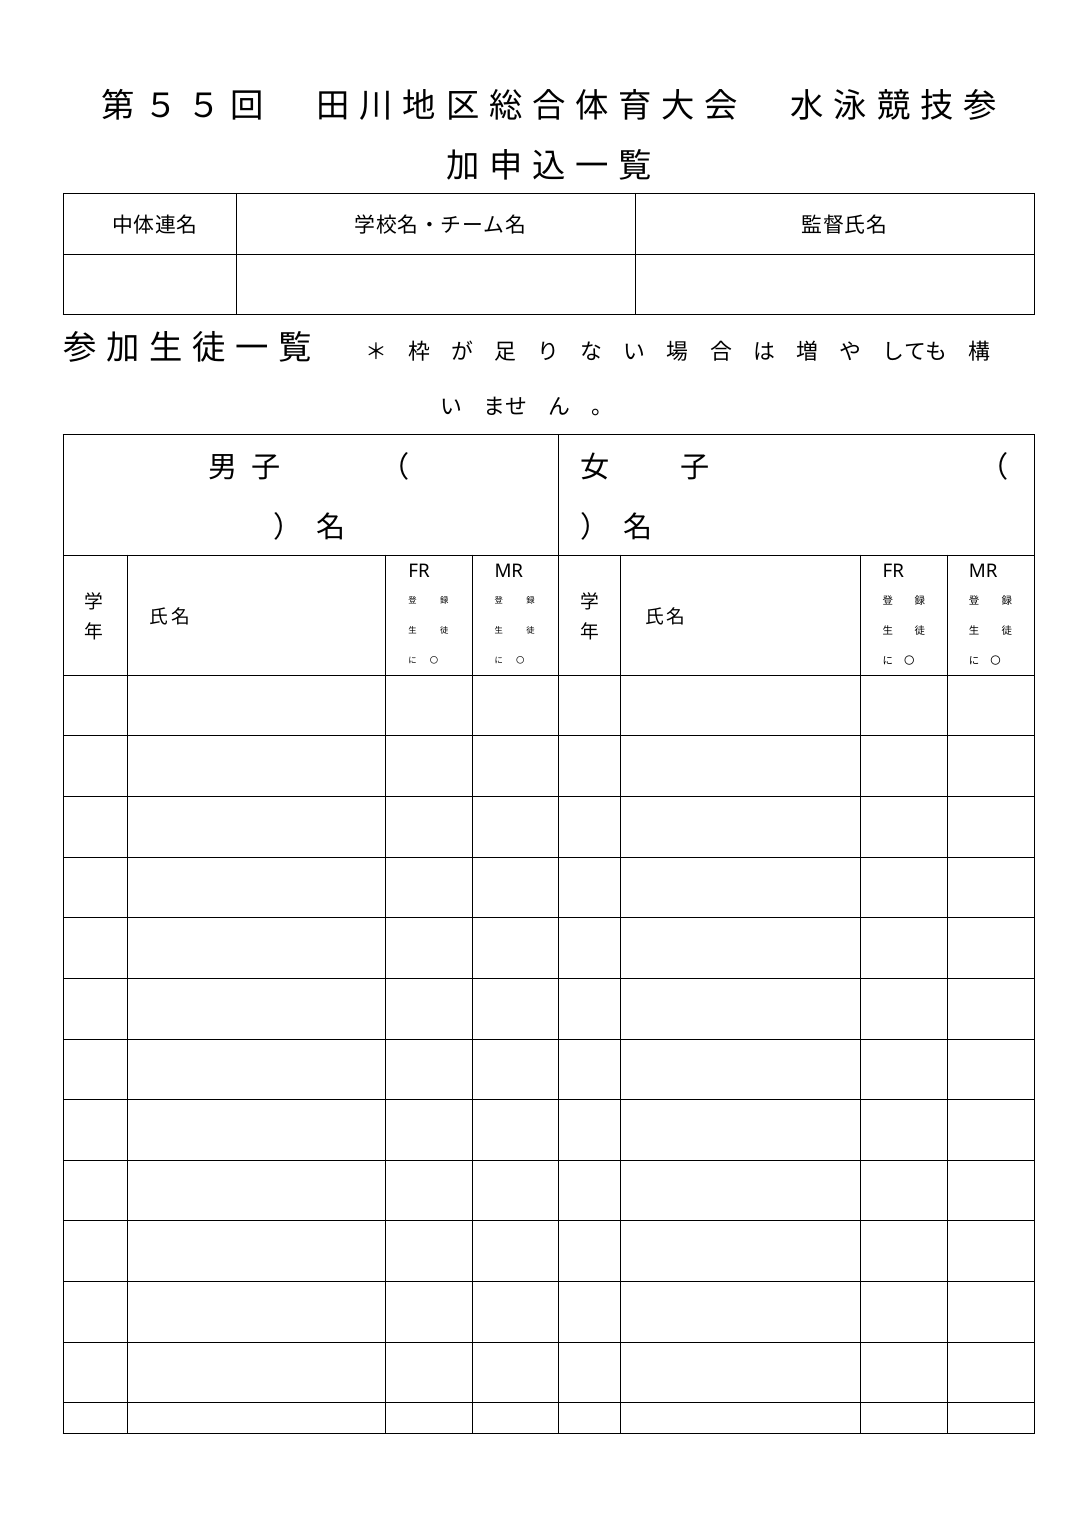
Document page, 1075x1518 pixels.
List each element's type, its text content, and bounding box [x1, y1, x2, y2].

table_cell [621, 858, 860, 917]
table_cell [64, 1343, 127, 1402]
table_cell [948, 1282, 1034, 1342]
table_cell [64, 797, 127, 857]
table_cell [621, 797, 860, 857]
table_cell [948, 918, 1034, 978]
table_cell [559, 676, 620, 735]
table_cell [473, 676, 558, 735]
table_cell [128, 1282, 385, 1342]
table_cell [237, 255, 635, 314]
table_cell [559, 979, 620, 1038]
table_cell [128, 1161, 385, 1220]
table_cell [128, 1040, 385, 1099]
table_cell [621, 1403, 860, 1433]
table_cell [128, 918, 385, 978]
table_cell [64, 1100, 127, 1160]
table_cell [621, 676, 860, 735]
table_cell [473, 979, 558, 1038]
table_cell [621, 1221, 860, 1281]
table_cell 学校名・チーム名 [237, 194, 635, 253]
table_cell [948, 736, 1034, 796]
table_cell [128, 797, 385, 857]
table_cell MR 登録生徒に〇 [473, 556, 558, 675]
table_cell [64, 979, 127, 1038]
table_cell [861, 979, 947, 1038]
table_cell [948, 1161, 1034, 1220]
table_cell [386, 797, 472, 857]
table_cell [473, 1100, 558, 1160]
table_cell [473, 1161, 558, 1220]
table_cell [128, 676, 385, 735]
table_cell [861, 1100, 947, 1160]
table_cell 中体連名 [64, 194, 236, 253]
table_cell [128, 1343, 385, 1402]
table_cell [386, 1343, 472, 1402]
table_header 第５５回 田川地区総合体育大会 水泳競技参加申込一覧 [63, 74, 1034, 193]
table_cell [559, 736, 620, 796]
table_cell [621, 1282, 860, 1342]
table_cell 学年 [559, 556, 620, 675]
table_cell [948, 1403, 1034, 1433]
table_header 男子 （ ）名 [64, 435, 558, 554]
table_cell [128, 1221, 385, 1281]
table_cell [861, 1343, 947, 1402]
table_cell [559, 1403, 620, 1433]
table_cell [948, 1221, 1034, 1281]
table_cell [64, 255, 236, 314]
table_cell [473, 858, 558, 917]
table_cell [621, 1040, 860, 1099]
table_cell [621, 1100, 860, 1160]
table_cell [386, 1403, 472, 1433]
table_cell [128, 1100, 385, 1160]
table_cell [948, 797, 1034, 857]
table_cell [559, 858, 620, 917]
table_cell [559, 1221, 620, 1281]
table_header 女子 （ ）名 [559, 435, 1034, 554]
table_cell [861, 918, 947, 978]
table_cell [473, 918, 558, 978]
table_cell [948, 1343, 1034, 1402]
table_cell [948, 676, 1034, 735]
table_cell [861, 1161, 947, 1220]
table_cell [861, 797, 947, 857]
table_cell [128, 1403, 385, 1433]
table_cell [64, 1040, 127, 1099]
table_cell [948, 979, 1034, 1038]
table_cell [64, 918, 127, 978]
text 参加生徒一覧 ＊枠が足りない場合は増やしても構いません。 [63, 315, 1012, 434]
table_cell [473, 1221, 558, 1281]
table_cell [559, 797, 620, 857]
table_cell [128, 736, 385, 796]
table_cell 氏名 [128, 556, 385, 675]
table_cell [386, 1161, 472, 1220]
table_cell [386, 918, 472, 978]
table_cell [64, 736, 127, 796]
table_cell [621, 979, 860, 1038]
table_cell [861, 858, 947, 917]
table_cell [386, 1100, 472, 1160]
table_cell [386, 676, 472, 735]
table_cell [861, 1282, 947, 1342]
table_cell [473, 1403, 558, 1433]
table_cell [621, 918, 860, 978]
table_cell [386, 979, 472, 1038]
table_cell 学年 [64, 556, 127, 675]
table_cell [64, 1282, 127, 1342]
table_cell [948, 1040, 1034, 1099]
table_cell [621, 1161, 860, 1220]
table_cell [559, 1040, 620, 1099]
table_cell [386, 736, 472, 796]
table_cell [386, 1040, 472, 1099]
table_cell [621, 1343, 860, 1402]
table_cell [861, 1221, 947, 1281]
table_cell [559, 1100, 620, 1160]
table_cell FR 登録生徒に〇 [386, 556, 472, 675]
table_cell [861, 736, 947, 796]
table_cell [473, 797, 558, 857]
table_cell [386, 1221, 472, 1281]
table_cell MR 登録生徒に〇 [948, 556, 1034, 675]
table_cell FR 登録生徒に〇 [861, 556, 947, 675]
table_cell [861, 1403, 947, 1433]
table_cell [64, 1161, 127, 1220]
table_cell [861, 676, 947, 735]
table_cell [861, 1040, 947, 1099]
table_cell [473, 1282, 558, 1342]
table_cell [64, 676, 127, 735]
table_cell [386, 1282, 472, 1342]
table_cell [64, 858, 127, 917]
table_cell 監督氏名 [636, 194, 1034, 253]
table_cell [559, 1161, 620, 1220]
table_cell [473, 1040, 558, 1099]
table_cell [559, 1343, 620, 1402]
table_cell [386, 858, 472, 917]
table_cell [128, 858, 385, 917]
table_cell [128, 979, 385, 1038]
table_cell [636, 255, 1034, 314]
table_cell [64, 1221, 127, 1281]
table_cell [559, 1282, 620, 1342]
table_cell [473, 736, 558, 796]
table_cell [64, 1403, 127, 1433]
table_cell [948, 858, 1034, 917]
table_cell [559, 918, 620, 978]
table_cell [473, 1343, 558, 1402]
table_cell [621, 736, 860, 796]
table_cell [948, 1100, 1034, 1160]
table_cell 氏名 [621, 556, 860, 675]
